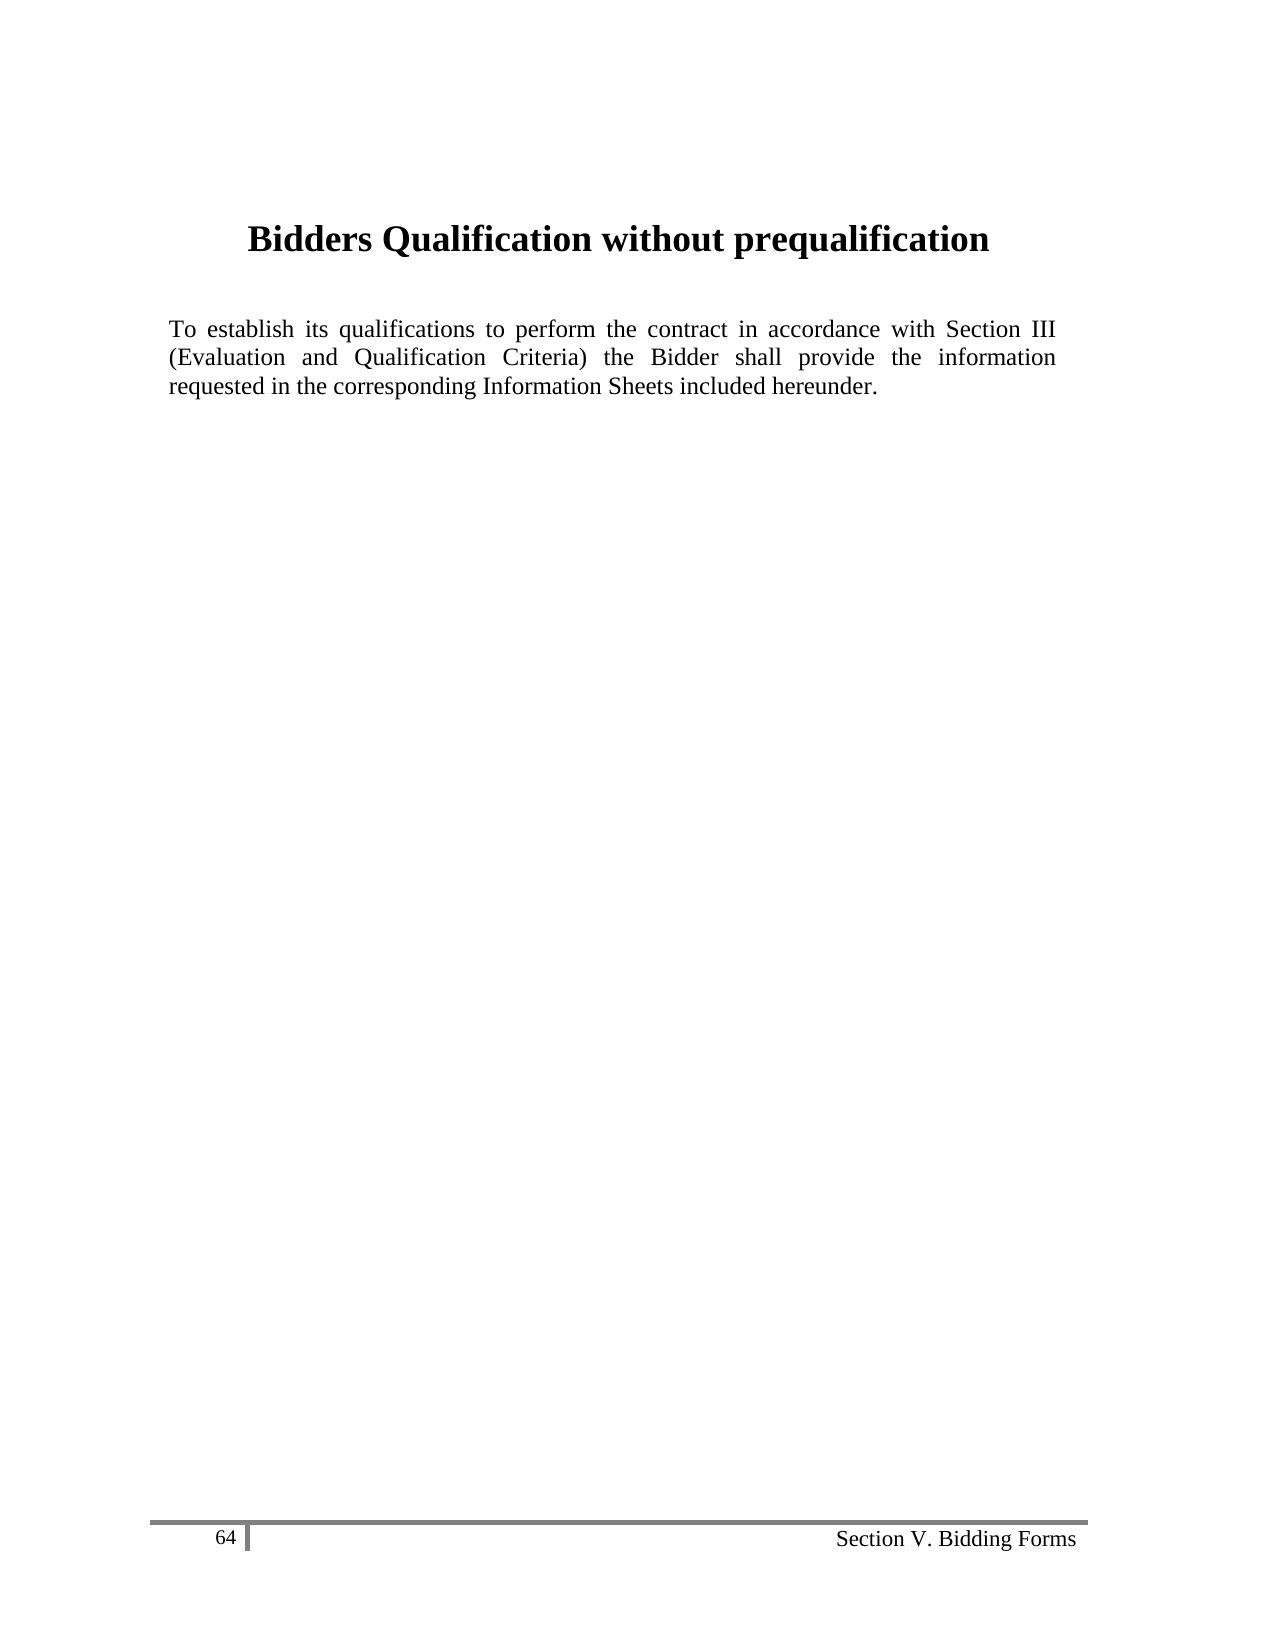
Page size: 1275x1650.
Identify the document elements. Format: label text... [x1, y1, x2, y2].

text To establish its qualifications to perform the contract in accordance with Section III (Evaluation and Qualification Criteria) the Bidder shall provide the information requested in the corresponding Information Sheets included hereunder. [169, 314, 1057, 400]
text Bidders Qualification without prequalification [150, 217, 1087, 260]
